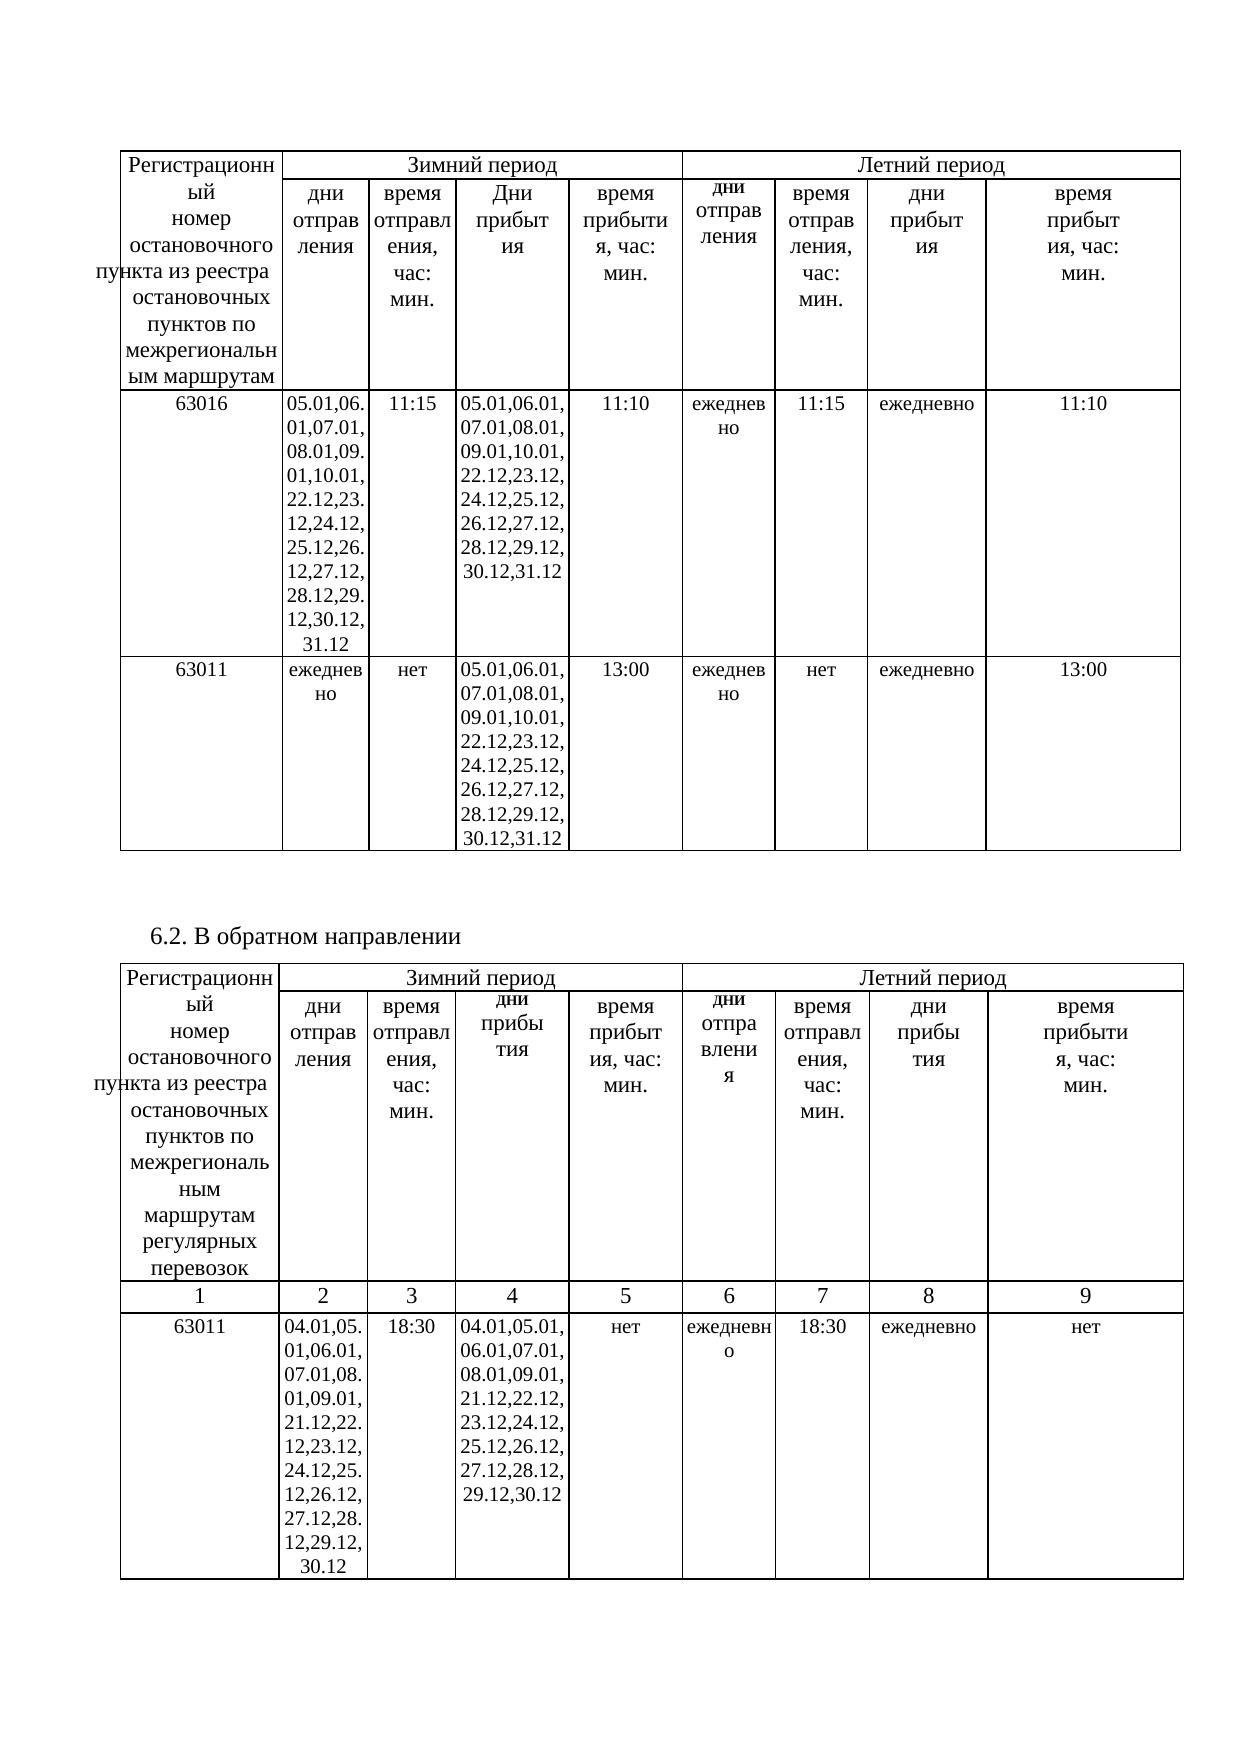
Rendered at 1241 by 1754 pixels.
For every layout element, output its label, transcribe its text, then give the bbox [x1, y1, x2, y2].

table_cell 7 [776, 1282, 869, 1312]
table_cell 05.01,06.01,07.01,08.01,09.01,10.01,22.12,23.12,24.12,25.12,26.12,27.12,28.12,29.12,30.12,31.12 [283, 391, 368, 656]
table_cell дни прибы тия [870, 992, 987, 1280]
table_cell время прибыт ия, час: мин. [987, 180, 1180, 389]
table_cell 3 [368, 1282, 455, 1312]
table_cell ДНИ отправ ления [683, 180, 774, 389]
table_cell 4 [456, 1282, 568, 1312]
table_cell время отправл ения, час: мин. [370, 180, 455, 389]
table_cell 63011 [121, 657, 282, 849]
table_cell ежедневно [283, 657, 368, 849]
table_cell дни прибыт ия [868, 180, 985, 389]
table_cell 9 [989, 1282, 1183, 1312]
table_cell ежедневно [868, 657, 985, 849]
table_cell время отправл ения, час: мин. [776, 992, 869, 1280]
table_cell Дни прибыт ия [457, 180, 568, 389]
table_cell 6 [683, 1282, 775, 1312]
table_cell ежедневно [870, 1314, 987, 1578]
table_cell 18:30 [776, 1314, 869, 1578]
table_cell время прибыти я, час: мин. [570, 180, 682, 389]
table_cell ДНИ отпра влени я [683, 992, 775, 1280]
table_cell 11:10 [987, 391, 1180, 656]
table_cell время прибыти я, час: мин. [989, 992, 1183, 1280]
table_cell 05.01,06.01,07.01,08.01,09.01,10.01,22.12,23.12,24.12,25.12,26.12,27.12,28.12,29.12,30.12,31.12 [457, 391, 568, 656]
table_cell 63011 [121, 1314, 278, 1578]
table_cell 2 [280, 1282, 367, 1312]
table_cell время прибыт ия, час: мин. [570, 992, 682, 1280]
table_cell время отправ ления, час: мин. [776, 180, 867, 389]
table_header Регистрационный номер остановочного пункта из реестра остановочных пунктов по межрегиональным маршрутам регулярных перевозок [121, 152, 282, 389]
table_cell 04.01,05.01,06.01,07.01,08.01,09.01,21.12,22.12,23.12,24.12,25.12,26.12,27.12,28.12,29.12,30.12 [280, 1314, 367, 1578]
table_cell 04.01,05.01,06.01,07.01,08.01,09.01,21.12,22.12,23.12,24.12,25.12,26.12,27.12,28.12,29.12,30.12 [456, 1314, 568, 1578]
table_cell время отправл ения, час: мин. [368, 992, 455, 1280]
table_cell 11:10 [570, 391, 682, 656]
table_cell 11:15 [776, 391, 867, 656]
table_cell 8 [870, 1282, 987, 1312]
table_cell 13:00 [987, 657, 1180, 849]
table_cell 5 [570, 1282, 682, 1312]
table_cell 05.01,06.01,07.01,08.01,09.01,10.01,22.12,23.12,24.12,25.12,26.12,27.12,28.12,29.12,30.12,31.12 [457, 657, 568, 849]
table_cell ДНИ прибы тия [456, 992, 568, 1280]
table_cell нет [989, 1314, 1183, 1578]
table_header Зимний период [280, 964, 682, 990]
table_cell ежедневно [683, 1314, 775, 1578]
table_header Зимний период [283, 152, 682, 178]
table_cell ежедневно [868, 391, 985, 656]
table_header Летний период [683, 964, 1183, 990]
table_cell дни отправ ления [283, 180, 368, 389]
table_header Летний период [683, 152, 1180, 178]
table_cell 11:15 [370, 391, 455, 656]
table_cell 63016 [121, 391, 282, 656]
table_cell ежедневно [683, 391, 774, 656]
table_cell ежедневно [683, 657, 774, 849]
table_cell 13:00 [570, 657, 682, 849]
table_cell 1 [121, 1282, 278, 1312]
table_cell 18:30 [368, 1314, 455, 1578]
table_cell нет [570, 1314, 682, 1578]
table_cell дни отправ ления [280, 992, 367, 1280]
table_header Регистрационный номер остановочного пункта из реестра остановочных пунктов по межрегиональным маршрутам регулярных перевозок [121, 964, 278, 1280]
table_cell нет [370, 657, 455, 849]
table_cell нет [776, 657, 867, 849]
text 6.2. В обратном направлении [150, 921, 1090, 950]
